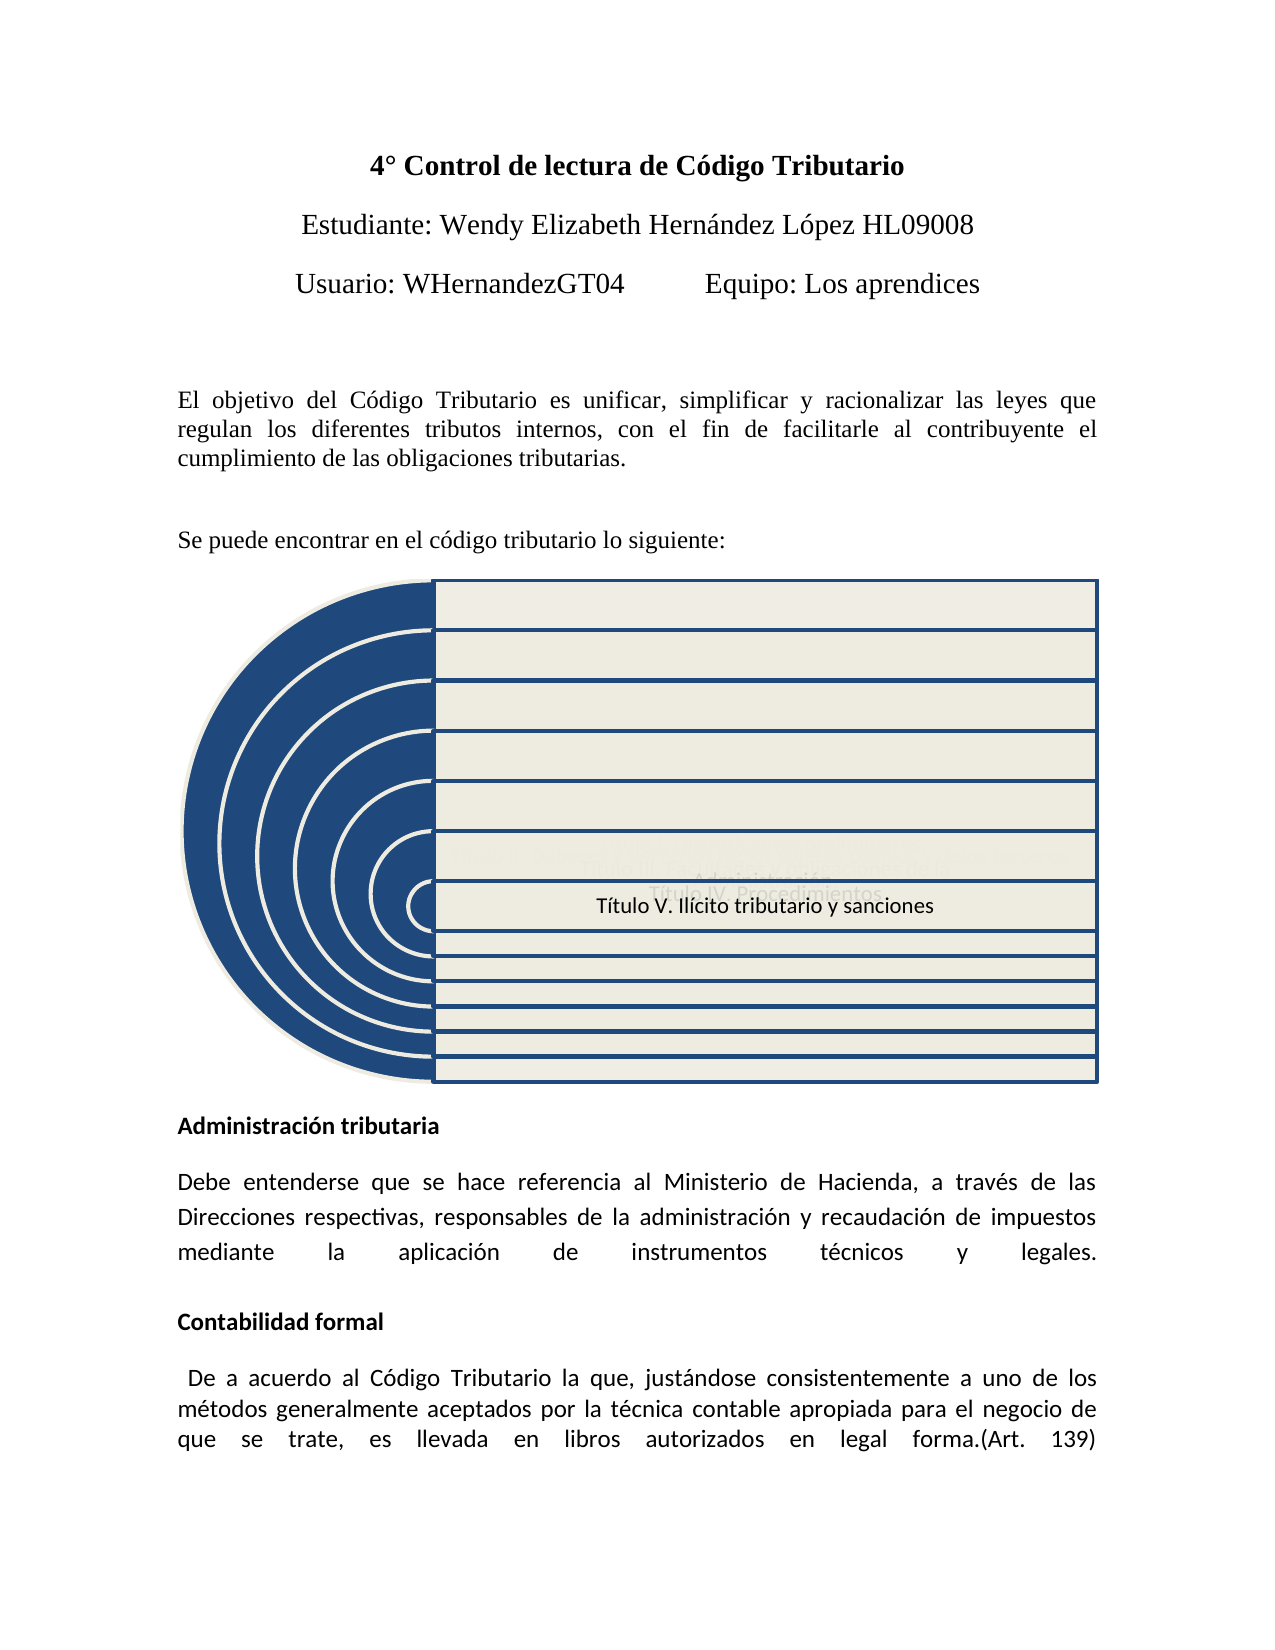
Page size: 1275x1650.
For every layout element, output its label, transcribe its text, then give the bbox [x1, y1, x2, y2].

text Debe entenderse que se hace referencia al Ministerio de Hacienda, a través de las Direcciones respectivas, responsables de la administración y recaudación de impuestos mediante la aplicación de instrumentos técnicos y legales. Contabilidad formal [177, 1166, 1098, 1337]
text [177, 1362, 1098, 1454]
text 4° Control de lectura de Código Tributario [177, 148, 1098, 181]
text Se puede encontrar en el código tributario lo siguiente: [177, 525, 1098, 554]
text Estudiante: Wendy Elizabeth Hernández López HL09008 [177, 207, 1098, 241]
text Administración tributaria [177, 1111, 1098, 1141]
text Usuario: WHernandezGT04 Equipo: Los aprendices [177, 266, 1098, 300]
text El objetivo del Código Tributario es unificar, simplificar y racionalizar las leyes que regulan los diferentes tributos internos, con el fin de facilitarle al contribuyente el cumplimiento de las obligaciones tributarias. [177, 385, 1098, 471]
